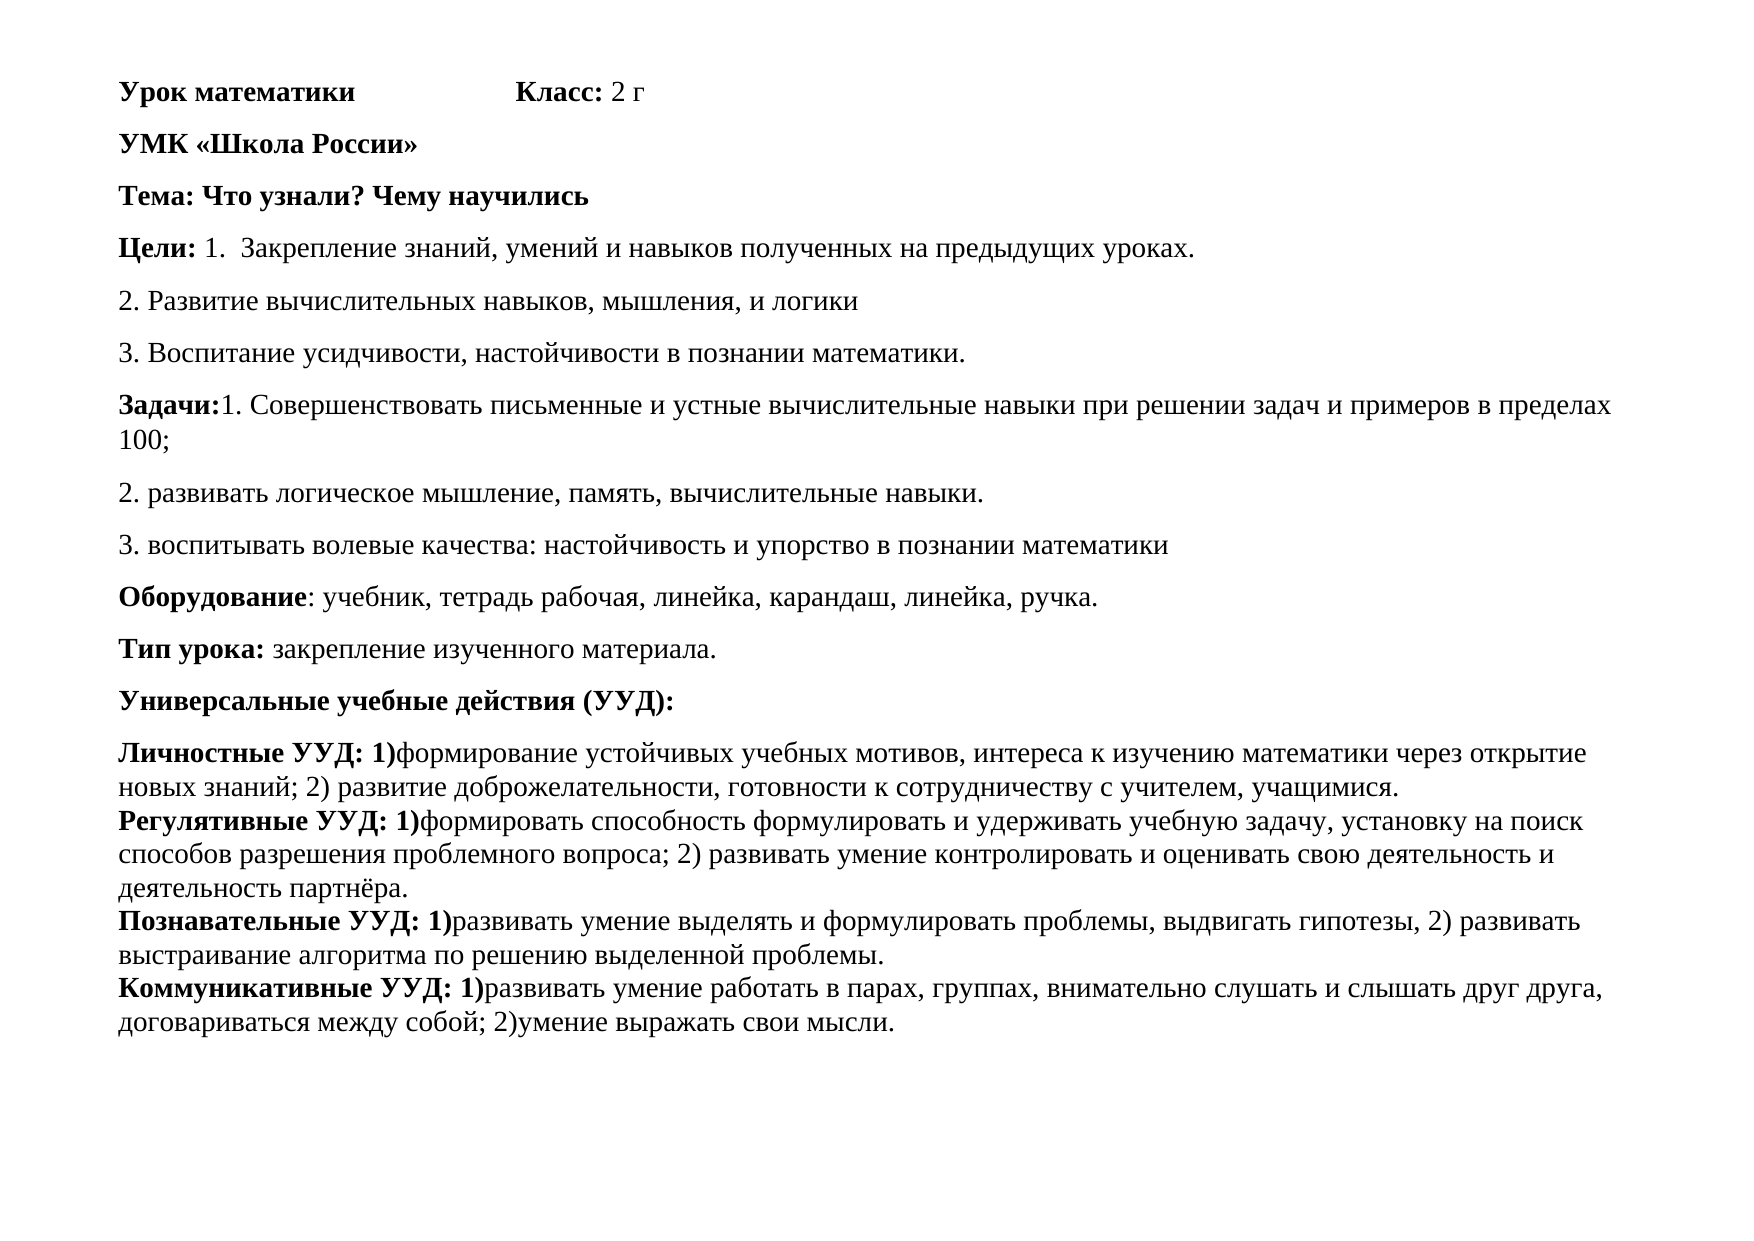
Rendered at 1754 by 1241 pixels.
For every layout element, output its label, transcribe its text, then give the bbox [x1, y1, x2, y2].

text Тип урока: закрепление изученного материала. [118, 631, 1636, 665]
text Универсальные учебные действия (УУД): [118, 683, 1636, 717]
text Задачи:1. Совершенствовать письменные и устные вычислительные навыки при решении задач и примеров в пределах 100; [118, 387, 1636, 456]
text Оборудование: учебник, тетрадь рабочая, линейка, карандаш, линейка, ручка. [118, 579, 1636, 613]
text Коммуникативные УУД: 1)развивать умение работать в парах, группах, внимательно слушать и слышать друг друга, договариваться между собой; 2)умение выражать свои мысли. [118, 970, 1636, 1037]
text 2. развивать логическое мышление, память, вычислительные навыки. [118, 475, 1636, 508]
text УМК «Школа России» [118, 126, 1636, 159]
text Цели: 1. Закрепление знаний, умений и навыков полученных на предыдущих уроках. [118, 230, 1636, 264]
text 3. Воспитание усидчивости, настойчивости в познании математики. [118, 335, 1636, 368]
text 2. Развитие вычислительных навыков, мышления, и логики [118, 283, 1636, 316]
text Регулятивные УУД: 1)формировать способность формулировать и удерживать учебную задачу, установку на поиск способов разрешения проблемного вопроса; 2) развивать умение контролировать и оценивать свою деятельность и деятельность партнёра. [118, 803, 1636, 903]
text Тема: Что узнали? Чему научились [118, 178, 1636, 212]
text Познавательные УУД: 1)развивать умение выделять и формулировать проблемы, выдвигать гипотезы, 2) развивать выстраивание алгоритма по решению выделенной проблемы. [118, 903, 1636, 970]
text Личностные УУД: 1)формирование устойчивых учебных мотивов, интереса к изучению математики через открытие новых знаний; 2) развитие доброжелательности, готовности к сотрудничеству с учителем, учащимися. [118, 736, 1636, 803]
text 3. воспитывать волевые качества: настойчивость и упорство в познании математики [118, 527, 1636, 560]
text Урок математики Класс: 2 г [118, 74, 1636, 107]
